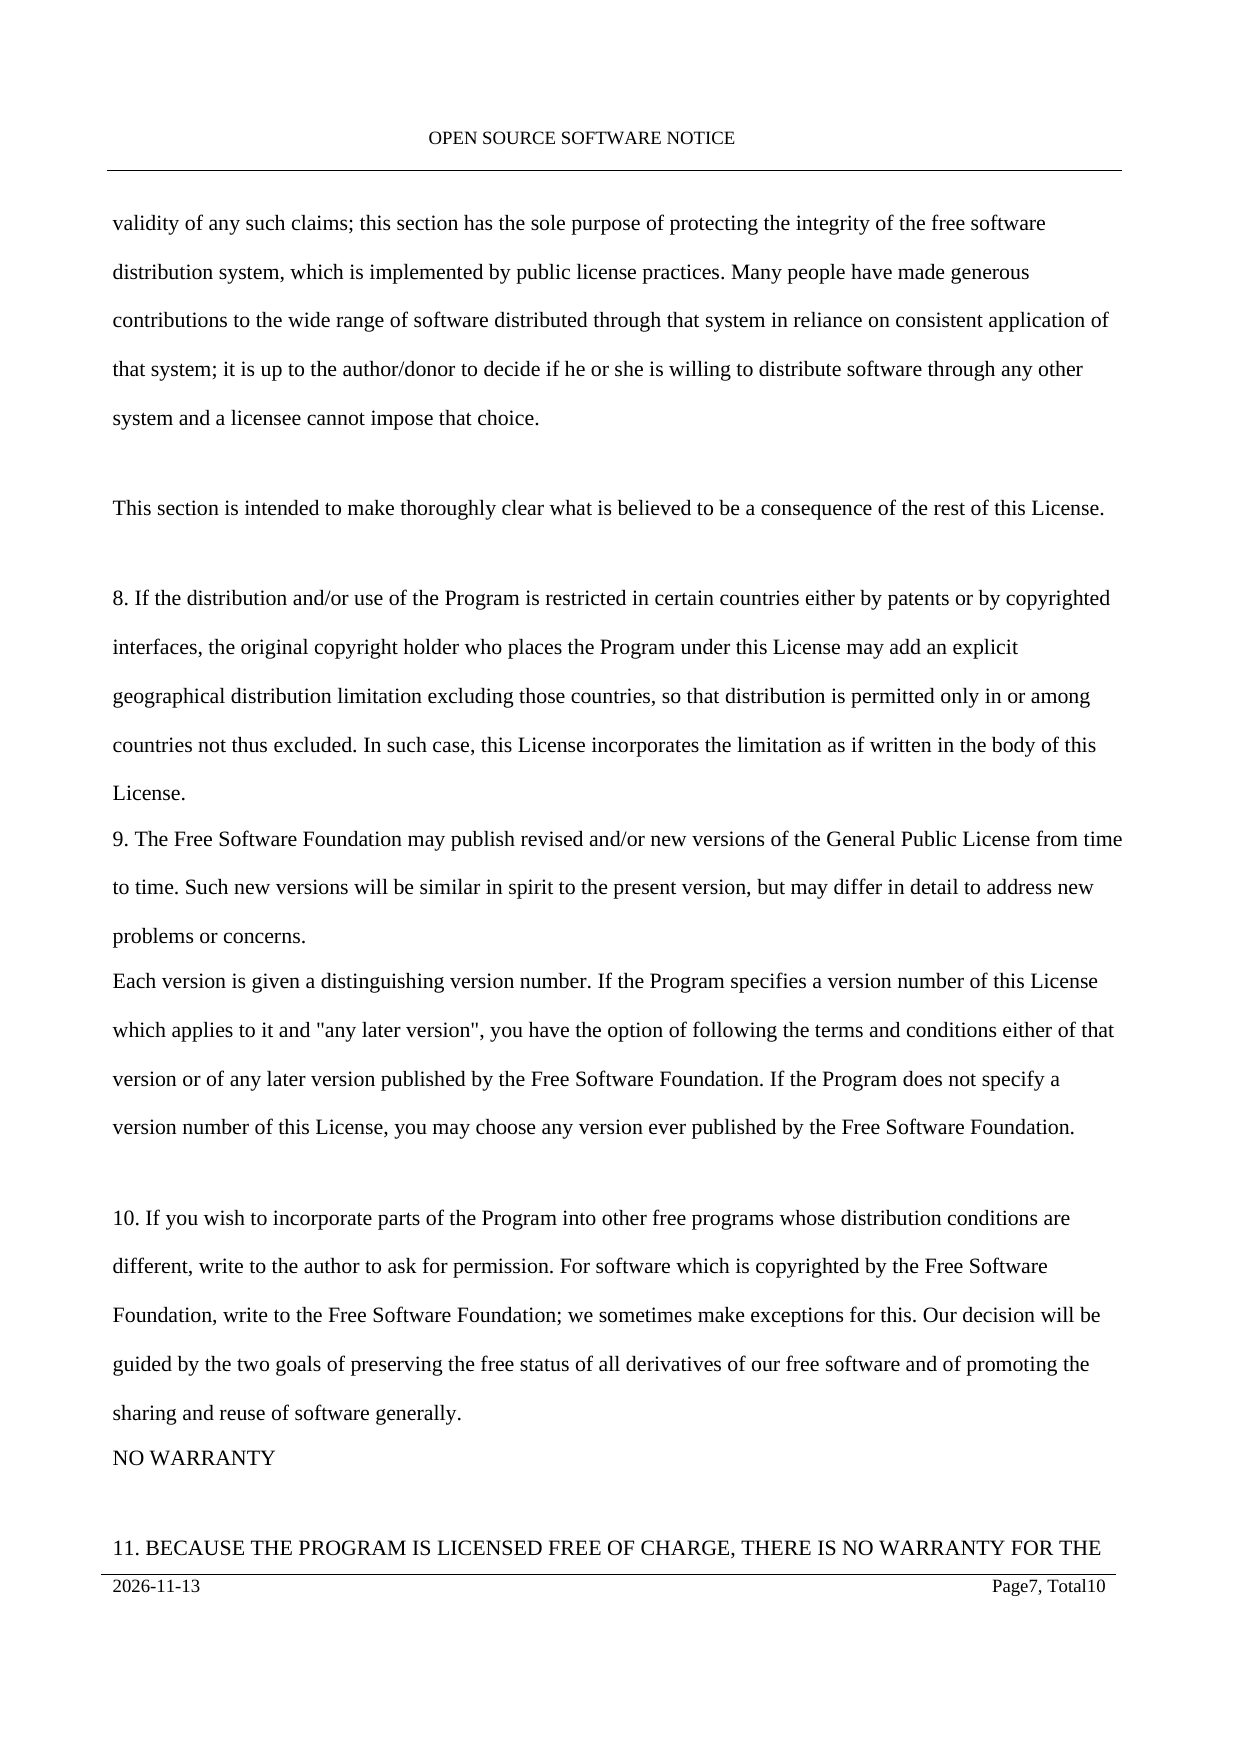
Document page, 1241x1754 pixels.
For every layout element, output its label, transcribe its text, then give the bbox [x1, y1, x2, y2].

text 9. The Free Software Foundation may publish revised and/or new versions of the General Public License from time to time. Such new versions will be similar in spirit to the present version, but may differ in detail to address new problems or concerns. [112, 822, 1128, 952]
text Each version is given a distinguishing version number. If the Program specifies a version number of this License which applies to it and "any later version", you have the option of following the terms and conditions either of that version or of any later version published by the Free Software Foundation. If the Program does not specify a version number of this License, you may choose any version ever published by the Free Software Foundation. [112, 964, 1128, 1143]
text 10. If you wish to incorporate parts of the Program into other free programs whose distribution conditions are different, write to the author to ask for permission. For software which is copyrighted by the Free Software Foundation, write to the Free Software Foundation; we sometimes make exceptions for this. Our decision will be guided by the two goals of preserving the free status of all derivatives of our free software and of promoting the sharing and reuse of software generally. [112, 1201, 1128, 1428]
text NO WARRANTY [112, 1441, 1128, 1473]
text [112, 1531, 1128, 1564]
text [112, 206, 1128, 434]
text This section is intended to make thoroughly clear what is believed to be a consequence of the rest of this License. [112, 492, 1128, 524]
text 8. If the distribution and/or use of the Program is restricted in certain countries either by patents or by copyrighted interfaces, the original copyright holder who places the Program under this License may add an explicit geographical distribution limitation excluding those countries, so that distribution is permitted only in or among countries not thus excluded. In such case, this License incorporates the limitation as if written in the body of this License. [112, 582, 1128, 809]
